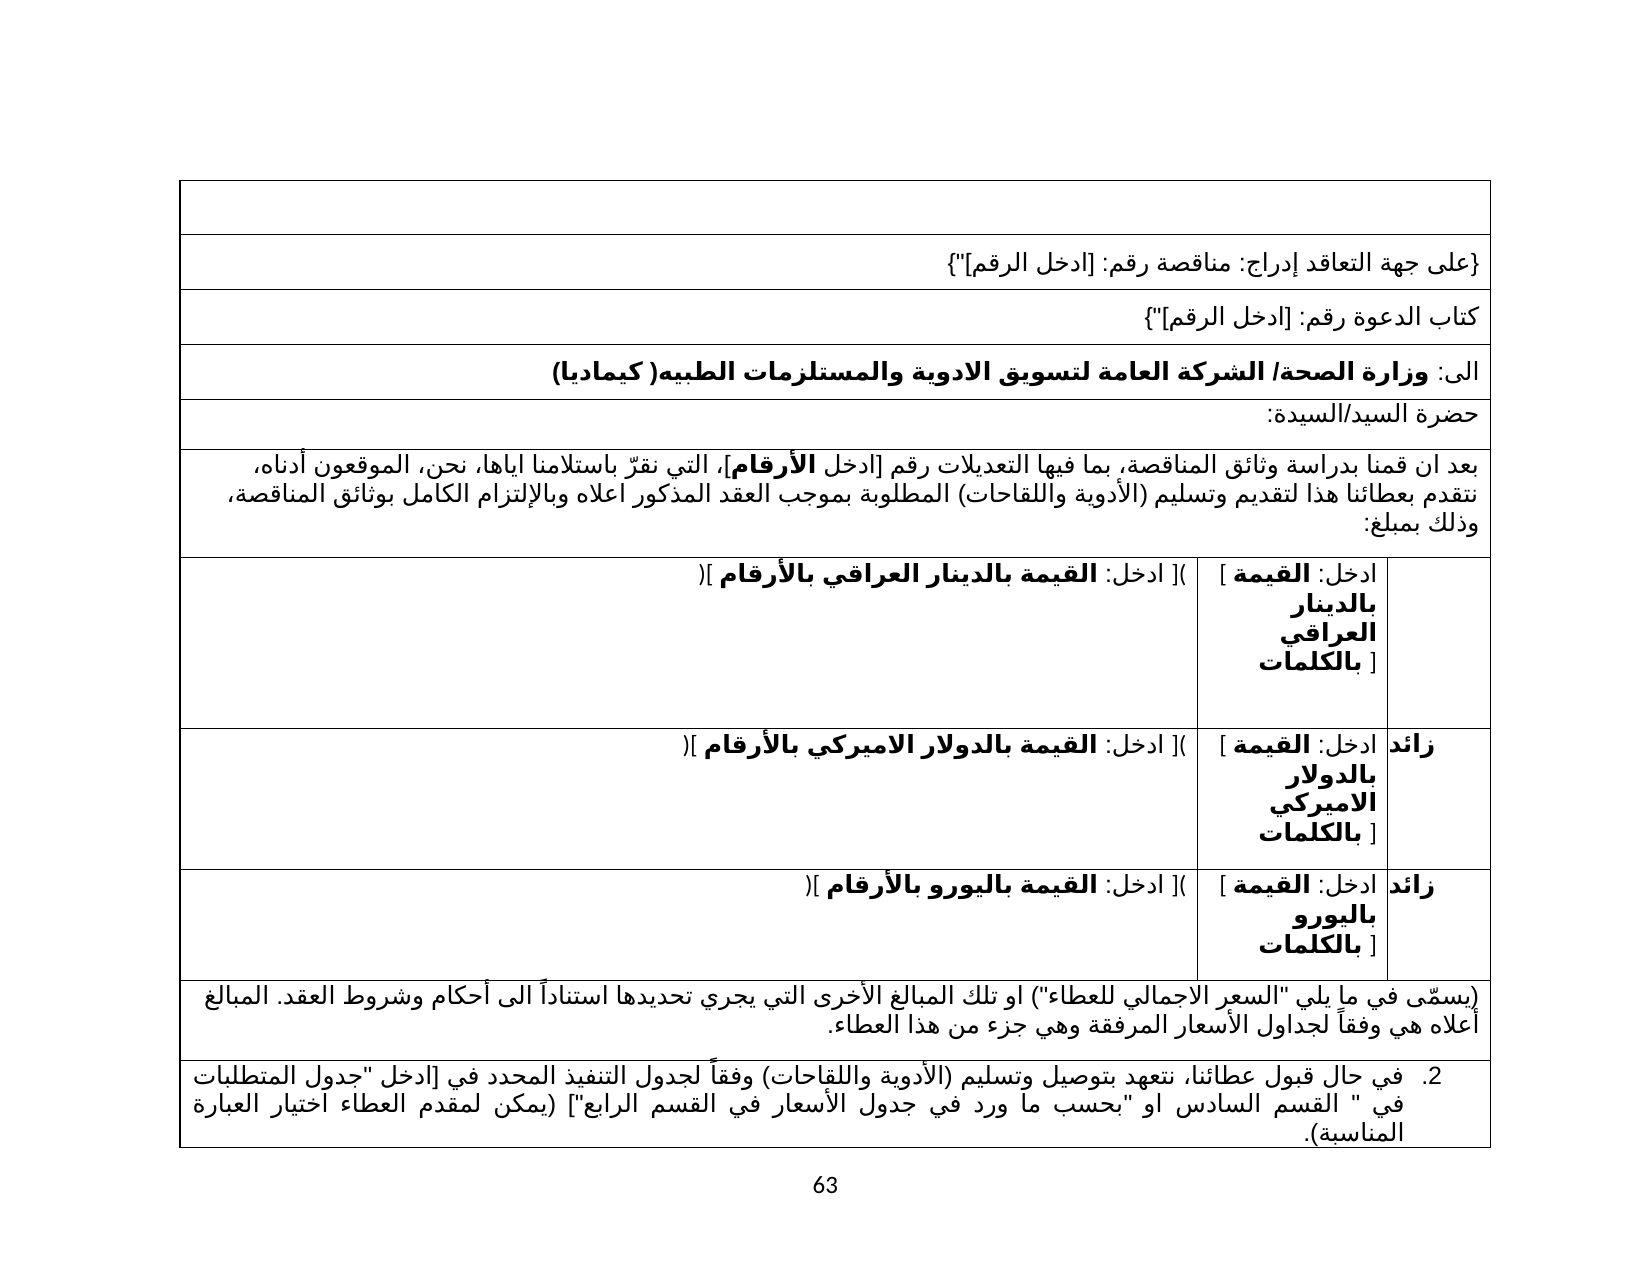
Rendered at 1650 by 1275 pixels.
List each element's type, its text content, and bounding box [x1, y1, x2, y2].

table_cell بعد ان قمنا بدراسة وثائق المناقصة، بما فيها التعديلات رقم [ادخل الأرقام]، التي نقرّ باستلامنا اياها، نحن، الموقعون أدناه، نتقدم بعطائنا هذا لتقديم وتسليم (الأدوية واللقاحات) المطلوبة بموجب العقد المذكور اعلاه وبالإلتزام الكامل بوثائق المناقصة، وذلك بمبلغ: [181, 450, 1490, 557]
table_cell )[ ادخل: القيمة بالدولار الاميركي بالأرقام ]( [181, 729, 1197, 868]
table_cell كتاب الدعوة رقم: [ادخل الرقم]"} [181, 290, 1490, 344]
table_cell [1388, 558, 1490, 728]
table_cell الى: وزارة الصحة/ الشركة العامة لتسويق الادوية والمستلزمات الطبيه( كيماديا) [181, 345, 1490, 398]
table_cell (يسمّى في ما يلي "السعر الاجمالي للعطاء") او تلك المبالغ الأخرى التي يجري تحديدها استناداً الى أحكام وشروط العقد. المبالغ أعلاه هي وفقاً لجداول الأسعار المرفقة وهي جزء من هذا العطاء. [181, 981, 1490, 1059]
table_cell )[ ادخل: القيمة باليورو بالأرقام ]( [181, 870, 1197, 980]
table_cell {على جهة التعاقد إدراج: مناقصة رقم: [ادخل الرقم]"} [181, 235, 1490, 289]
table_cell حضرة السيد/السيدة: [181, 400, 1490, 449]
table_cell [181, 1061, 1490, 1147]
table_cell [ ادخل: القيمة باليورو بالكلمات ] [1198, 870, 1387, 980]
table_cell زائد [1388, 729, 1490, 868]
table_cell [ ادخل: القيمة بالدولار الاميركي بالكلمات ] [1198, 729, 1387, 868]
table_cell زائد [1388, 870, 1490, 980]
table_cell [181, 181, 1490, 234]
table_cell )[ ادخل: القيمة بالدينار العراقي بالأرقام ]( [181, 558, 1197, 728]
table_cell [ ادخل: القيمة بالدينار العراقي بالكلمات ] [1198, 558, 1387, 728]
